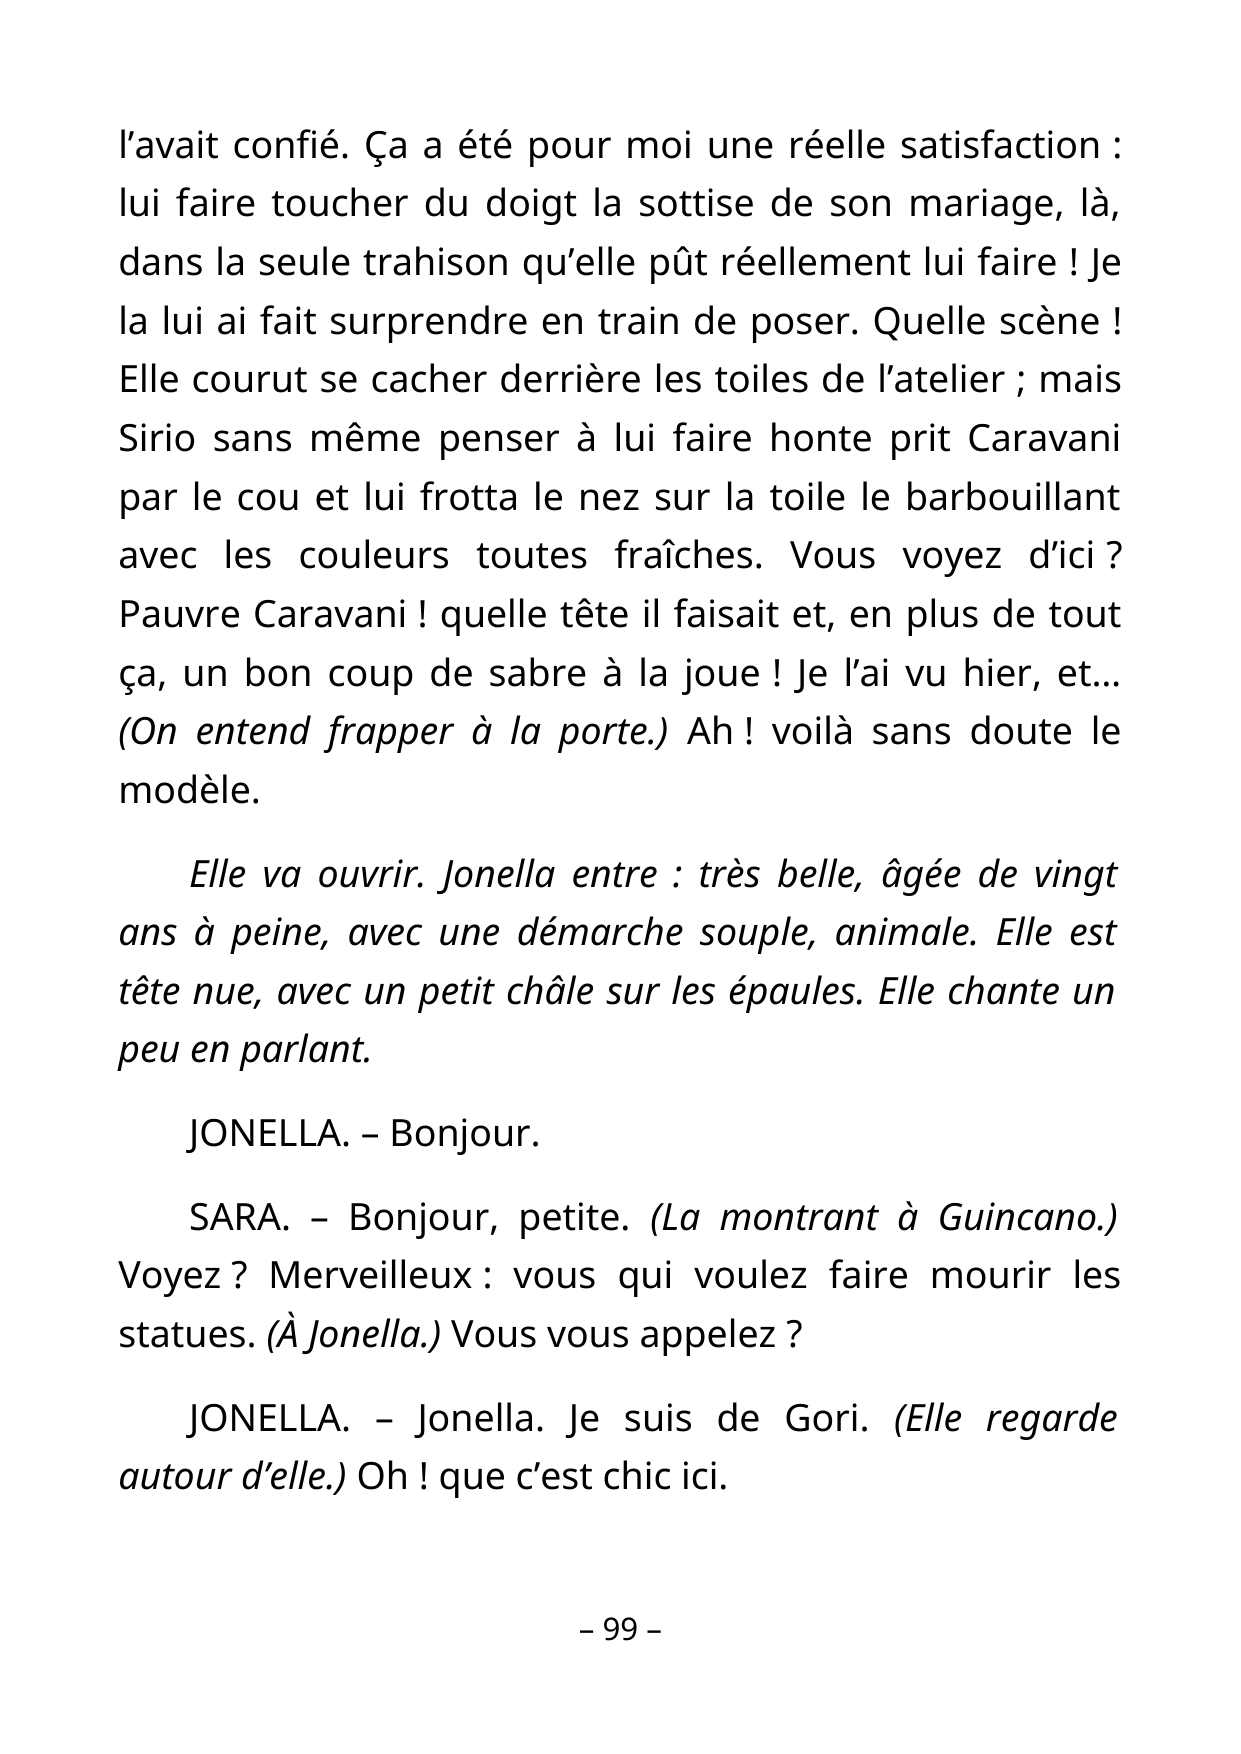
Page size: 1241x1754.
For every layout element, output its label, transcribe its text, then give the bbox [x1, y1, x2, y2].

text Elle va ouvrir. Jonella entre : très belle, âgée de vingt ans à peine, avec une démarche souple, animale. Elle est tête nue, avec un petit châle sur les épaules. Elle chante un peu en parlant. [118, 847, 1122, 1074]
text SARA. – Bonjour, petite. (La montrant à Guincano.) Voyez ? Merveilleux : vous qui voulez faire mourir les statues. (À Jonella.) Vous vous appelez ? [118, 1190, 1122, 1358]
text JONELLA. – Bonjour. [118, 1106, 1122, 1157]
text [118, 118, 1122, 814]
text JONELLA. – Jonella. Je suis de Gori. (Elle regarde autour d’elle.) Oh ! que c’est chic ici. [118, 1391, 1122, 1501]
